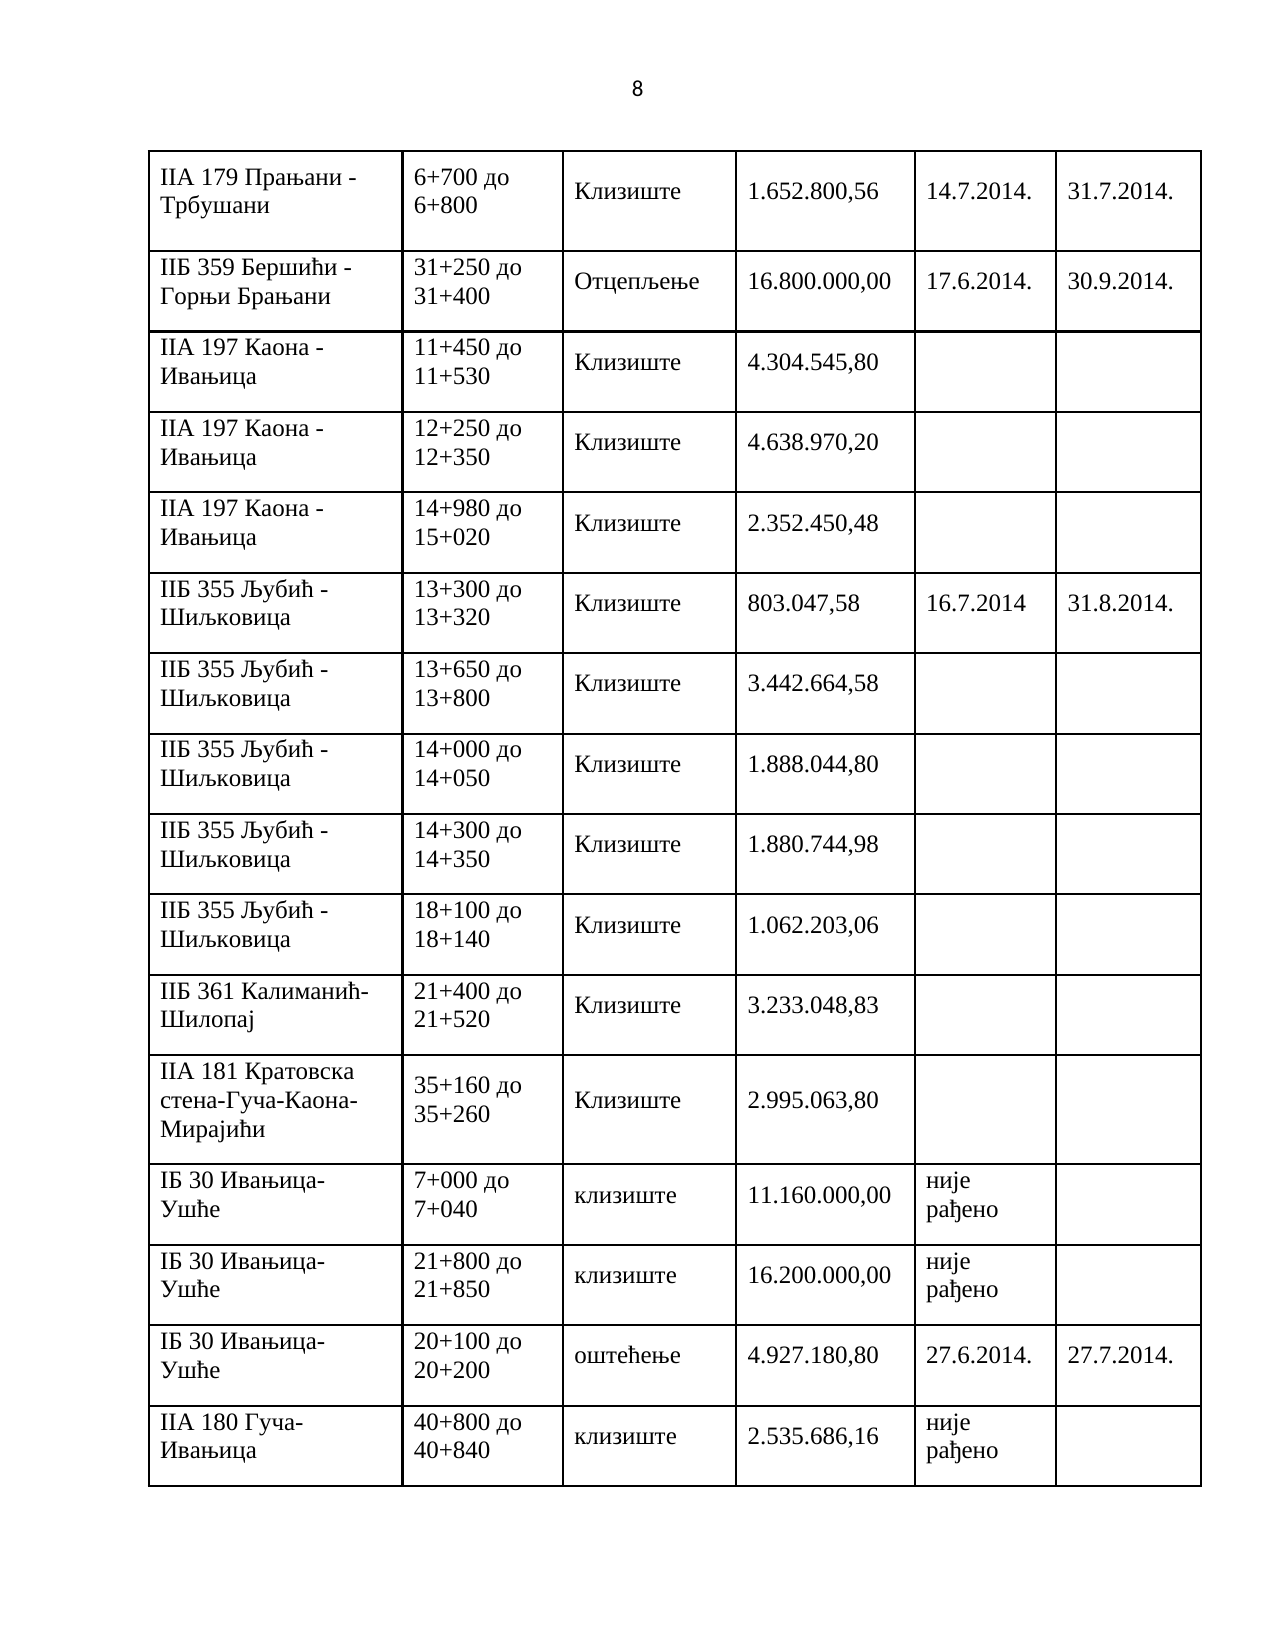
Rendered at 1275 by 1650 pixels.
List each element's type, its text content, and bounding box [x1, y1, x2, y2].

table_cell није рађено [916, 1407, 1055, 1485]
table_cell 4.638.970,20 [737, 413, 914, 491]
table_cell 14+300 до 14+350 [404, 815, 562, 893]
table_cell Клизиште [564, 413, 735, 491]
table_cell Клизиште [564, 574, 735, 652]
table_cell 20+100 до 20+200 [404, 1326, 562, 1404]
table_cell IIБ 355 Љубић - Шиљковица [150, 815, 401, 893]
table_cell [916, 493, 1055, 572]
table_cell 1.652.800,56 [737, 152, 914, 250]
table_cell 16.200.000,00 [737, 1246, 914, 1324]
table_cell [1057, 735, 1200, 813]
table_cell [916, 413, 1055, 491]
table_cell 18+100 до 18+140 [404, 895, 562, 974]
table_cell [916, 815, 1055, 893]
table_cell [1057, 413, 1200, 491]
table_cell клизиште [564, 1246, 735, 1324]
table_cell IIA 197 Каона - Ивањица [150, 413, 401, 491]
table_cell [1057, 1165, 1200, 1244]
table_cell 4.304.545,80 [737, 333, 914, 411]
table_cell 27.7.2014. [1057, 1326, 1200, 1404]
table_cell IБ 30 Ивањица- Ушће [150, 1246, 401, 1324]
table_cell 16.7.2014 [916, 574, 1055, 652]
table_cell 3.442.664,58 [737, 654, 914, 732]
table_cell IIБ 355 Љубић - Шиљковица [150, 735, 401, 813]
table_cell 1.880.744,98 [737, 815, 914, 893]
table_cell [1057, 493, 1200, 572]
table_cell Клизиште [564, 735, 735, 813]
table_cell Клизиште [564, 493, 735, 572]
table_cell 21+800 до 21+850 [404, 1246, 562, 1324]
table_cell 27.6.2014. [916, 1326, 1055, 1404]
table_cell Клизиште [564, 815, 735, 893]
table_cell 16.800.000,00 [737, 252, 914, 330]
table_cell 12+250 до 12+350 [404, 413, 562, 491]
table_cell IБ 30 Ивањица- Ушће [150, 1326, 401, 1404]
table_cell IIБ 355 Љубић - Шиљковица [150, 895, 401, 974]
table_cell Клизиште [564, 152, 735, 250]
table_cell [1057, 654, 1200, 732]
table_cell Клизиште [564, 333, 735, 411]
table_cell IIБ 355 Љубић - Шиљковица [150, 574, 401, 652]
table_cell 31.8.2014. [1057, 574, 1200, 652]
table_cell 2.995.063,80 [737, 1056, 914, 1163]
table_cell Клизиште [564, 976, 735, 1054]
table_cell IIA 197 Каона - Ивањица [150, 493, 401, 572]
table_cell IIБ 359 Бершићи - Горњи Брањани [150, 252, 401, 330]
table_cell 14+980 до 15+020 [404, 493, 562, 572]
table_cell [1057, 976, 1200, 1054]
table_cell [916, 895, 1055, 974]
table_cell IIБ 355 Љубић - Шиљковица [150, 654, 401, 732]
table_cell 4.927.180,80 [737, 1326, 914, 1404]
table_cell 40+800 до 40+840 [404, 1407, 562, 1485]
table_cell Клизиште [564, 654, 735, 732]
table_cell 2.535.686,16 [737, 1407, 914, 1485]
table_cell 1.888.044,80 [737, 735, 914, 813]
table_cell IIA 179 Прањани - Трбушани [150, 152, 401, 250]
table_cell 11+450 до 11+530 [404, 333, 562, 411]
table_cell 7+000 до 7+040 [404, 1165, 562, 1244]
table_cell [1057, 895, 1200, 974]
table_cell 13+300 до 13+320 [404, 574, 562, 652]
table_cell 2.352.450,48 [737, 493, 914, 572]
table_cell [1057, 1056, 1200, 1163]
table_cell клизиште [564, 1165, 735, 1244]
table_cell IIБ 361 Калиманић-Шилопај [150, 976, 401, 1054]
table_cell IIA 197 Каона - Ивањица [150, 333, 401, 411]
table_cell 30.9.2014. [1057, 252, 1200, 330]
table_cell 21+400 до 21+520 [404, 976, 562, 1054]
table_cell није рађено [916, 1246, 1055, 1324]
table_cell IIА 180 Гуча- Ивањица [150, 1407, 401, 1485]
table_cell 11.160.000,00 [737, 1165, 914, 1244]
table_cell [916, 1056, 1055, 1163]
table_cell [1057, 333, 1200, 411]
table_cell Клизиште [564, 895, 735, 974]
table_cell [916, 333, 1055, 411]
table_cell 1.062.203,06 [737, 895, 914, 974]
table_cell 13+650 до 13+800 [404, 654, 562, 732]
table_cell [1057, 1407, 1200, 1485]
table_cell оштећење [564, 1326, 735, 1404]
table_cell Отцепљење [564, 252, 735, 330]
table_cell 3.233.048,83 [737, 976, 914, 1054]
table_cell [1057, 1246, 1200, 1324]
table_cell Клизиште [564, 1056, 735, 1163]
table_cell [1057, 815, 1200, 893]
table_cell 14.7.2014. [916, 152, 1055, 250]
table_cell 803.047,58 [737, 574, 914, 652]
table_cell 31+250 до 31+400 [404, 252, 562, 330]
table_cell 17.6.2014. [916, 252, 1055, 330]
table_cell [916, 976, 1055, 1054]
table_cell [916, 654, 1055, 732]
table_cell IIA 181 Кратовска стена-Гуча-Каона-Мирајићи [150, 1056, 401, 1163]
table_cell 35+160 до 35+260 [404, 1056, 562, 1163]
table_cell 14+000 до 14+050 [404, 735, 562, 813]
table_cell IБ 30 Ивањица- Ушће [150, 1165, 401, 1244]
table_cell [916, 735, 1055, 813]
table_cell 6+700 до 6+800 [404, 152, 562, 250]
table_cell није рађено [916, 1165, 1055, 1244]
table_cell клизиште [564, 1407, 735, 1485]
table_cell 31.7.2014. [1057, 152, 1200, 250]
